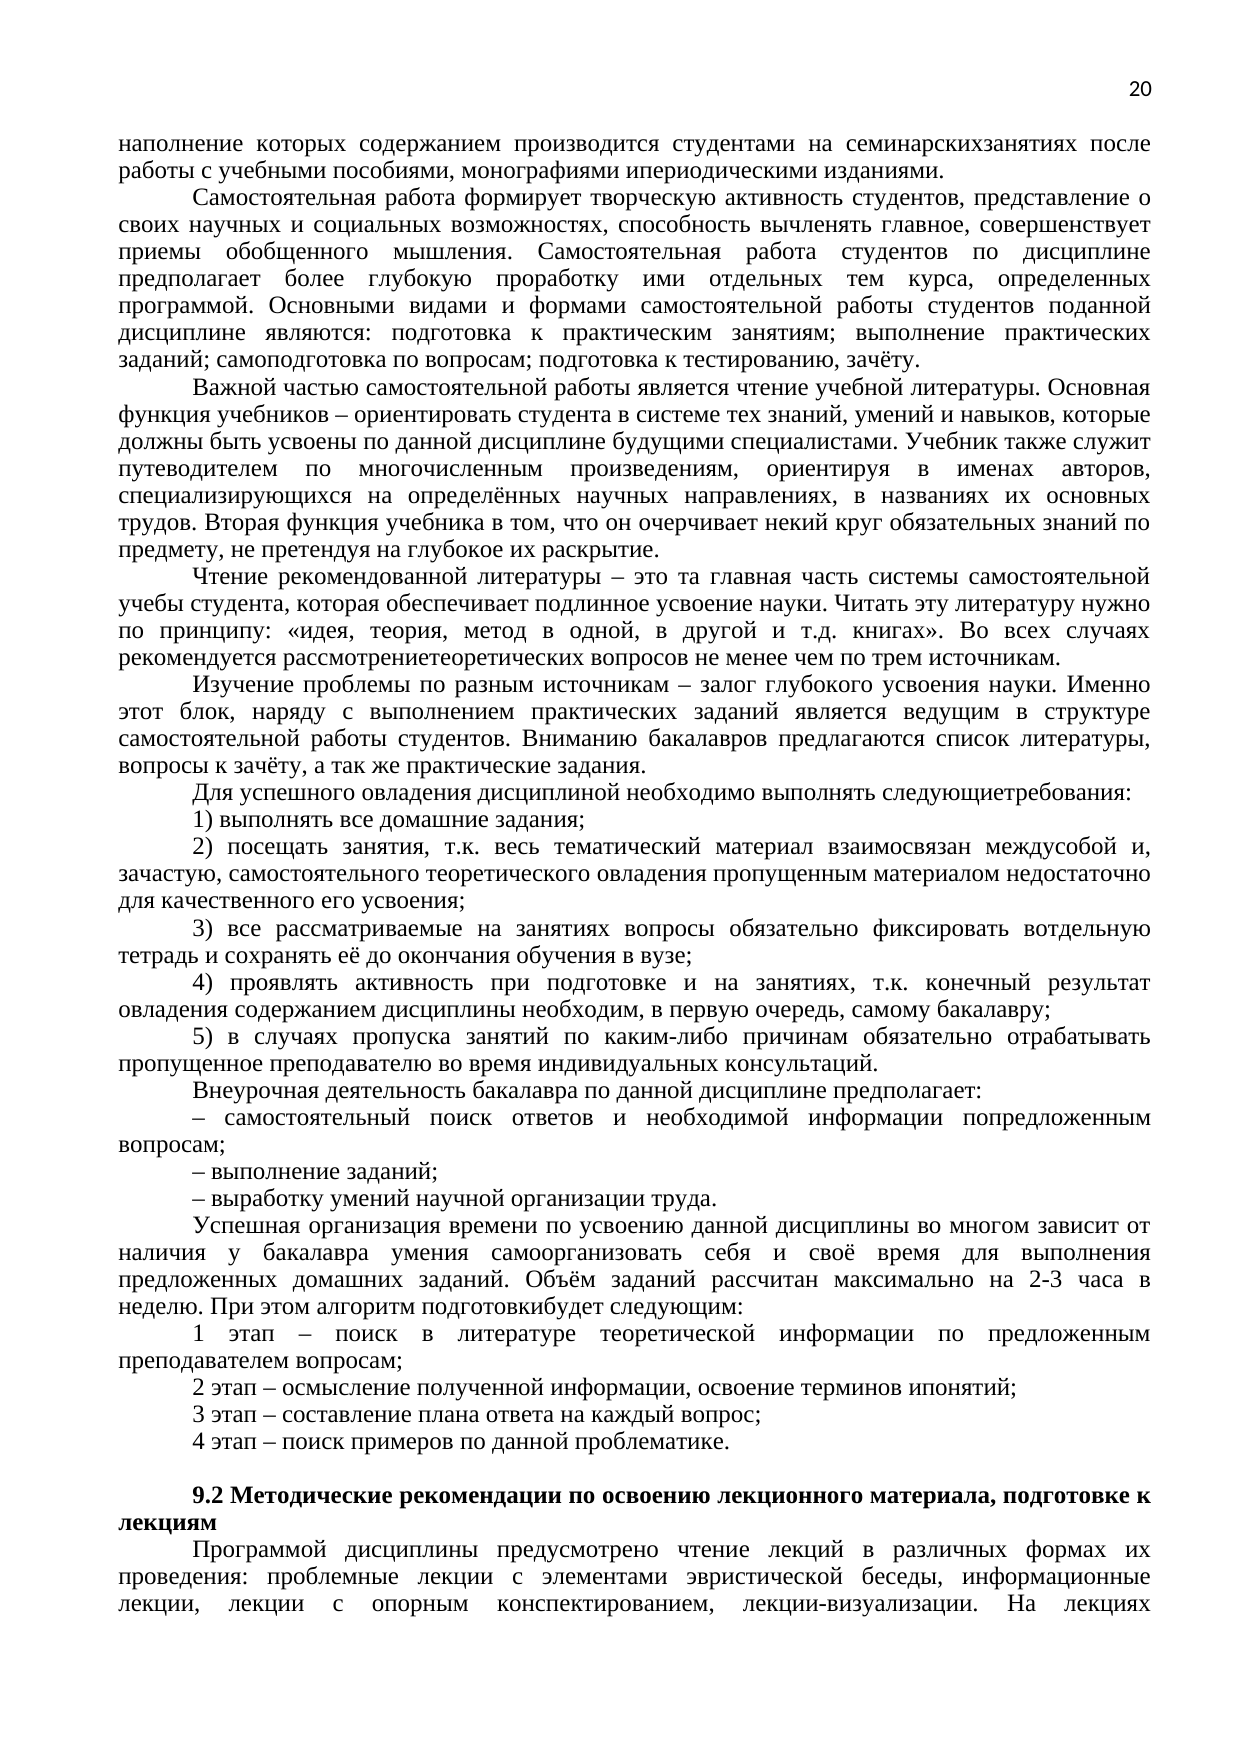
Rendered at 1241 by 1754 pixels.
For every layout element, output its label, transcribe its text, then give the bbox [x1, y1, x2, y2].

text Изучение проблемы по разным источникам – залог глубокого усвоения науки. Именно этот блок, наряду с выполнением практических заданий является ведущим в структуре самостоятельной работы студентов. Вниманию бакалавров предлагаются список литературы, вопросы к зачёту, а так же практические задания. [118, 671, 1152, 779]
text Самостоятельная работа формирует творческую активность студентов, представление о своих научных и социальных возможностях, способность вычленять главное, совершенствует приемы обобщенного мышления. Самостоятельная работа студентов по дисциплине предполагает более глубокую проработку ими отдельных тем курса, определенных программой. Основными видами и формами самостоятельной работы студентов поданной дисциплине являются: подготовка к практическим занятиям; выполнение практических заданий; самоподготовка по вопросам; подготовка к тестированию, зачёту. [118, 184, 1152, 373]
text 9.2 Методические рекомендации по освоению лекционного материала, подготовке к лекциям [118, 1482, 1152, 1536]
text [118, 1536, 1152, 1617]
text Для успешного овладения дисциплиной необходимо выполнять следующиетребования: [118, 779, 1152, 806]
text Внеурочная деятельность бакалавра по данной дисциплине предполагает: [118, 1077, 1152, 1103]
text 1 этап – поиск в литературе теоретической информации по предложенным преподавателем вопросам; [118, 1320, 1152, 1374]
text 2) посещать занятия, т.к. весь тематический материал взаимосвязан междусобой и, зачастую, самостоятельного теоретического овладения пропущенным материалом недостаточно для качественного его усвоения; [118, 833, 1152, 914]
text 3 этап – составление плана ответа на каждый вопрос; [118, 1401, 1152, 1428]
text – выполнение заданий; [118, 1158, 1152, 1184]
text Чтение рекомендованной литературы – это та главная часть системы самостоятельной учебы студента, которая обеспечивает подлинное усвоение науки. Читать эту литературу нужно по принципу: «идея, теория, метод в одной, в другой и т.д. книгах». Во всех случаях рекомендуется рассмотрениетеоретических вопросов не менее чем по трем источникам. [118, 563, 1152, 671]
text 2 этап – осмысление полученной информации, освоение терминов ипонятий; [118, 1374, 1152, 1401]
text 3) все рассматриваемые на занятиях вопросы обязательно фиксировать вотдельную тетрадь и сохранять её до окончания обучения в вузе; [118, 914, 1152, 968]
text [118, 130, 1152, 184]
text 5) в случаях пропуска занятий по каким-либо причинам обязательно отрабатывать пропущенное преподавателю во время индивидуальных консультаций. [118, 1022, 1152, 1077]
text 4 этап – поиск примеров по данной проблематике. [118, 1428, 1152, 1455]
text – выработку умений научной организации труда. [118, 1184, 1152, 1212]
text Успешная организация времени по усвоению данной дисциплины во многом зависит от наличия у бакалавра умения самоорганизовать себя и своё время для выполнения предложенных домашних заданий. Объём заданий рассчитан максимально на 2-3 часа в неделю. При этом алгоритм подготовкибудет следующим: [118, 1212, 1152, 1320]
text Важной частью самостоятельной работы является чтение учебной литературы. Основная функция учебников – ориентировать студента в системе тех знаний, умений и навыков, которые должны быть усвоены по данной дисциплине будущими специалистами. Учебник также служит путеводителем по многочисленным произведениям, ориентируя в именах авторов, специализирующихся на определённых научных направлениях, в названиях их основных трудов. Вторая функция учебника в том, что он очерчивает некий круг обязательных знаний по предмету, не претендуя на глубокое их раскрытие. [118, 373, 1152, 563]
text 1) выполнять все домашние задания; [118, 806, 1152, 833]
text 4) проявлять активность при подготовке и на занятиях, т.к. конечный результат овладения содержанием дисциплины необходим, в первую очередь, самому бакалавру; [118, 968, 1152, 1022]
text – самостоятельный поиск ответов и необходимой информации попредложенным вопросам; [118, 1103, 1152, 1158]
